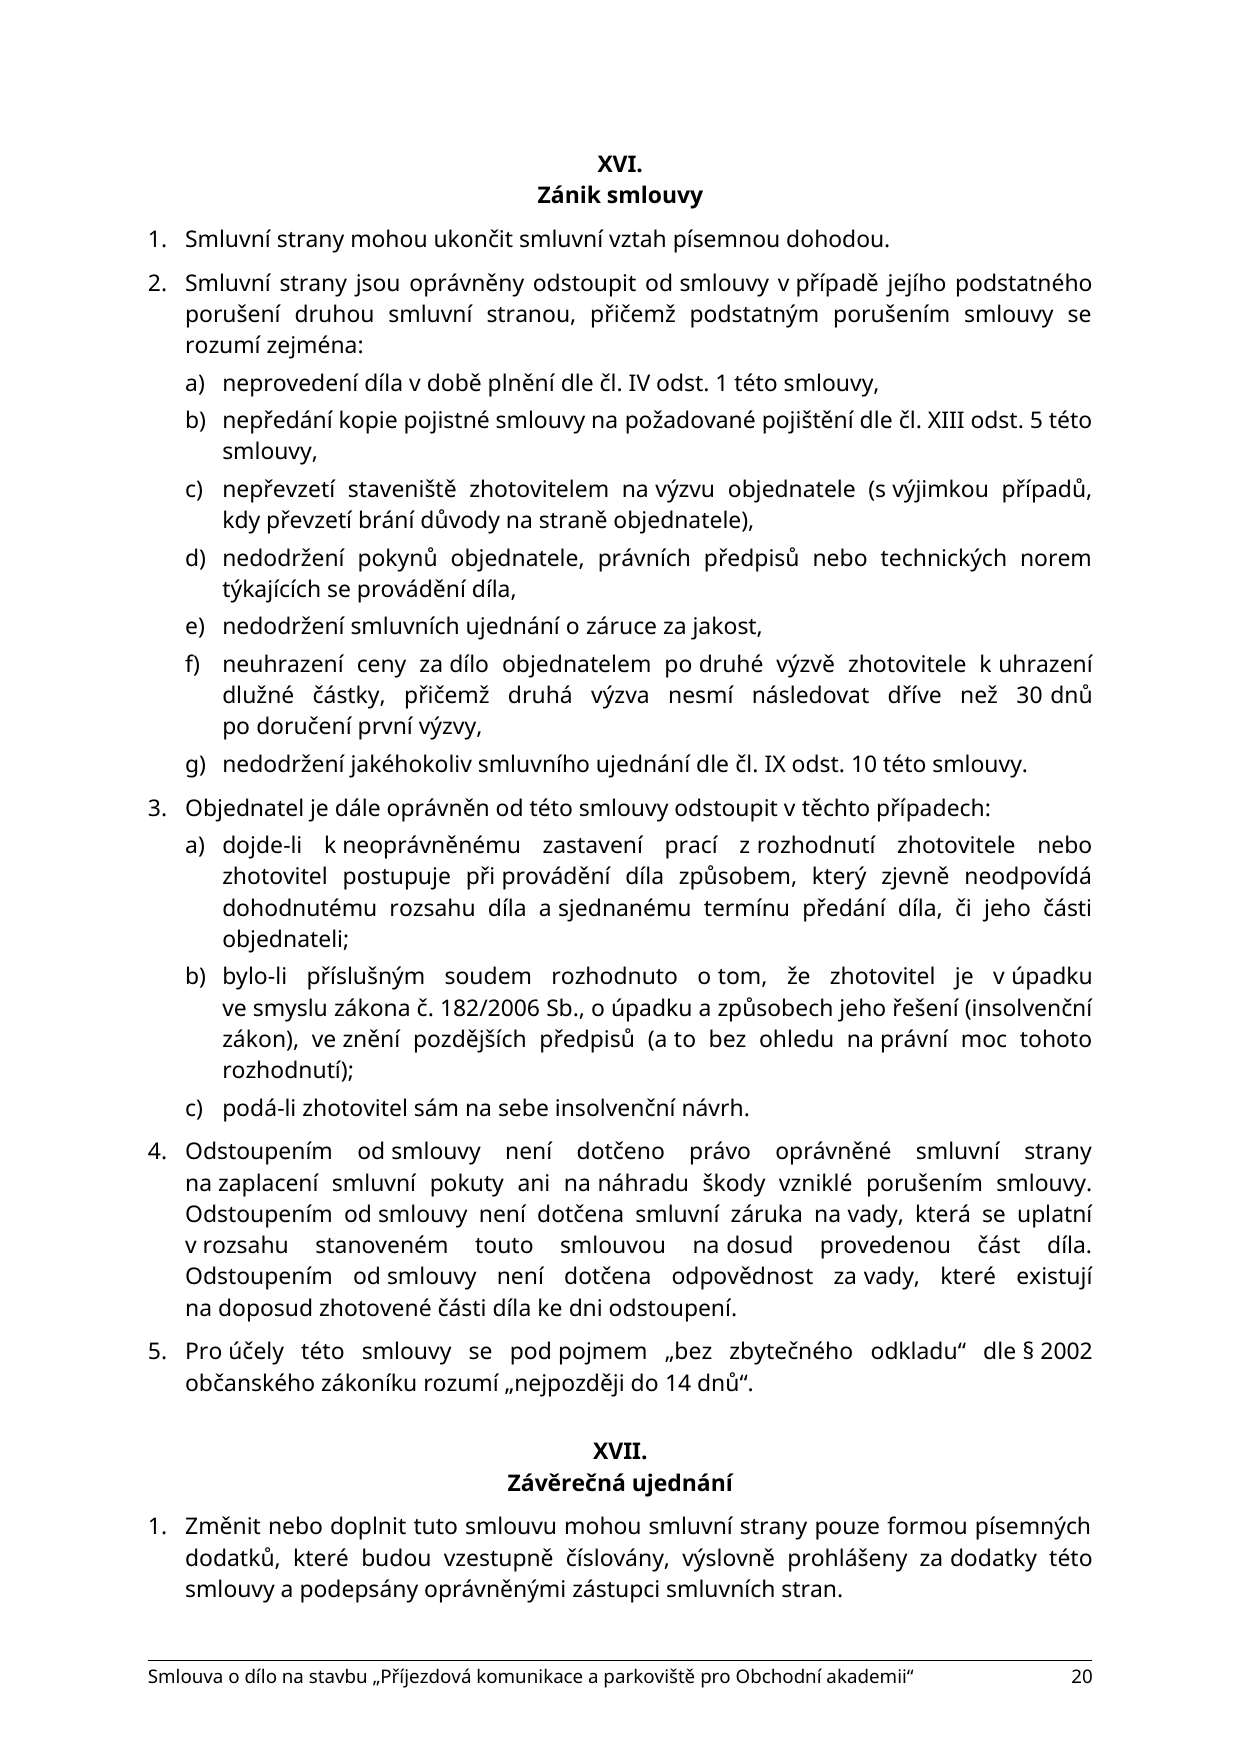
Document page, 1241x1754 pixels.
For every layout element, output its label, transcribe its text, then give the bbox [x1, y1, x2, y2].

list neprovedení díla v době plnění dle čl. IV odst. 1 této smlouvy, [185, 366, 1092, 398]
list nedodržení pokynů objednatele, právních předpisů nebo technických norem týkajících se provádění díla, [185, 541, 1092, 604]
list nepředání kopie pojistné smlouvy na požadované pojištění dle čl. XIII odst. 5 této smlouvy, [185, 404, 1092, 466]
list nepřevzetí staveniště zhotovitelem na výzvu objednatele (s výjimkou případů, kdy převzetí brání důvody na straně objednatele), [185, 473, 1092, 535]
list Změnit nebo doplnit tuto smlouvu mohou smluvní strany pouze formou písemných dodatků, které budou vzestupně číslovány, výslovně prohlášeny za dodatky této smlouvy a podepsány oprávněnými zástupci smluvních stran. [148, 1510, 1092, 1604]
list neuhrazení ceny za dílo objednatelem po druhé výzvě zhotovitele k uhrazení dlužné částky, přičemž druhá výzva nesmí následovat dříve než 30 dnů po doručení první výzvy, [185, 648, 1092, 741]
list Pro účely této smlouvy se pod pojmem „bez zbytečného odkladu“ dle § 2002 občanského zákoníku rozumí „nejpozději do 14 dnů“. [148, 1335, 1092, 1398]
list Smluvní strany jsou oprávněny odstoupit od smlouvy v případě jejího podstatného porušení druhou smluvní stranou, přičemž podstatným porušením smlouvy se rozumí zejména: [148, 266, 1092, 360]
list bylo-li příslušným soudem rozhodnuto o tom, že zhotovitel je v úpadku ve smyslu zákona č. 182/2006 Sb., o úpadku a způsobech jeho řešení (insolvenční zákon), ve znění pozdějších předpisů (a to bez ohledu na právní moc tohoto rozhodnutí); [185, 960, 1092, 1085]
text XVII. Závěrečná ujednání [148, 1435, 1092, 1498]
text XVI. Zánik smlouvy [148, 148, 1092, 210]
list podá-li zhotovitel sám na sebe insolvenční návrh. [185, 1091, 1092, 1123]
list nedodržení jakéhokoliv smluvního ujednání dle čl. IX odst. 10 této smlouvy. [185, 748, 1092, 779]
list Odstoupením od smlouvy není dotčeno právo oprávněné smluvní strany na zaplacení smluvní pokuty ani na náhradu škody vzniklé porušením smlouvy. Odstoupením od smlouvy není dotčena smluvní záruka na vady, která se uplatní v rozsahu stanoveném touto smlouvou na dosud provedenou část díla. Odstoupením od smlouvy není dotčena odpovědnost za vady, které existují na doposud zhotovené části díla ke dni odstoupení. [148, 1135, 1092, 1323]
list Smluvní strany mohou ukončit smluvní vztah písemnou dohodou. [148, 223, 1092, 254]
list dojde-li k neoprávněnému zastavení prací z rozhodnutí zhotovitele nebo zhotovitel postupuje při provádění díla způsobem, který zjevně neodpovídá dohodnutému rozsahu díla a sjednanému termínu předání díla, či jeho části objednateli; [185, 829, 1092, 954]
list nedodržení smluvních ujednání o záruce za jakost, [185, 610, 1092, 641]
list Objednatel je dále oprávněn od této smlouvy odstoupit v těchto případech: [148, 791, 1092, 823]
